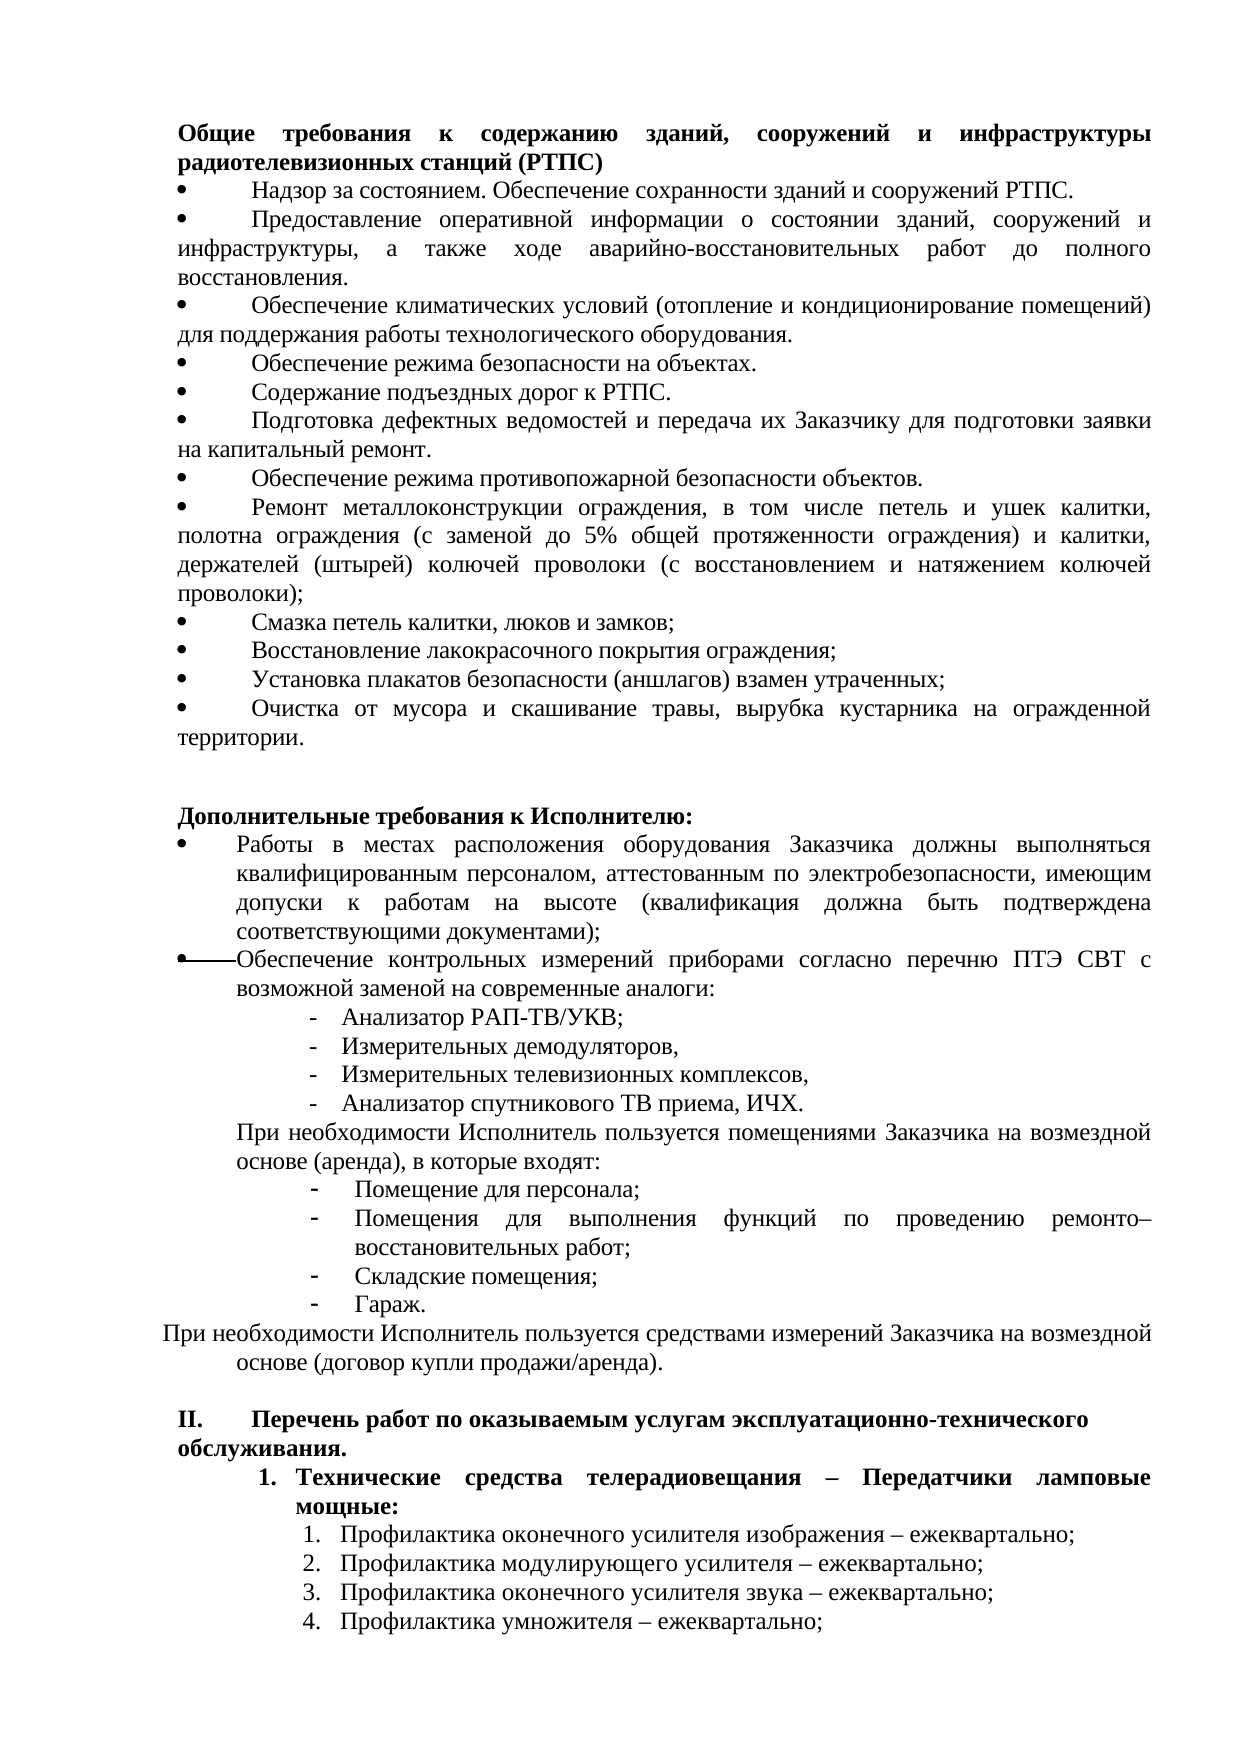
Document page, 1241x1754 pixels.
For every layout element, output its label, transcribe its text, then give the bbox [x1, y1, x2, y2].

list Смазка петель калитки, люков и замков; [177, 607, 1152, 636]
list Установка плакатов безопасности (аншлагов) взамен утраченных; [177, 664, 1152, 693]
list Обеспечение контрольных измерений приборами согласно перечню ПТЭ СВТ с возможной заменой на современные аналоги: [177, 944, 1152, 1002]
list Профилактика модулирующего усилителя – ежеквартально; [302, 1548, 1152, 1577]
list Профилактика оконечного усилителя изображения – ежеквартально; [302, 1519, 1152, 1548]
list Обеспечение режима безопасности на объектах. [177, 348, 1152, 377]
text - Измерительных демодуляторов, [236, 1031, 1152, 1059]
list Профилактика умножителя – ежеквартально; [302, 1606, 1152, 1634]
text - Измерительных телевизионных комплексов, [236, 1059, 1152, 1088]
list Технические средства телерадиовещания – Передатчики ламповые мощные: [258, 1462, 1152, 1519]
text Дополнительные требования к Исполнителю: [177, 801, 1152, 829]
list Профилактика оконечного усилителя звука – ежеквартально; [302, 1577, 1152, 1606]
text При необходимости Исполнитель пользуется помещениями Заказчика на возмездной основе (аренда), в которые входят: [236, 1117, 1152, 1174]
list Ремонт металлоконструкции ограждения, в том числе петель и ушек калитки, полотна ограждения (с заменой до 5% общей протяженности ограждения) и калитки, держателей (штырей) колючей проволоки (с восстановлением и натяжением колючей проволоки); [177, 492, 1152, 607]
list Восстановление лакокрасочного покрытия ограждения; [177, 636, 1152, 664]
text При необходимости Исполнитель пользуется средствами измерений Заказчика на возмездной основе (договор купли продажи/аренда). [162, 1318, 1152, 1376]
list Складские помещения; [310, 1261, 1152, 1289]
list Содержание подъездных дорог к РТПС. [177, 377, 1152, 406]
list Обеспечение режима противопожарной безопасности объектов. [177, 463, 1152, 492]
list Гараж. [310, 1289, 1152, 1318]
text - Анализатор спутникового ТВ приема, ИЧХ. [236, 1088, 1152, 1117]
list Обеспечение климатических условий (отопление и кондиционирование помещений) для поддержания работы технологического оборудования. [177, 291, 1152, 348]
list Помещения для выполнения функций по проведению ремонто–восстановительных работ; [310, 1203, 1152, 1261]
text - Анализатор РАП-ТВ/УКВ; [236, 1002, 1152, 1031]
list Подготовка дефектных ведомостей и передача их Заказчику для подготовки заявки на капитальный ремонт. [177, 406, 1152, 463]
text Общие требования к содержанию зданий, сооружений и инфраструктуры радиотелевизионных станций (РТПС) [177, 118, 1152, 176]
list Предоставление оперативной информации о состоянии зданий, сооружений и инфраструктуры, а также ходе аварийно-восстановительных работ до полного восстановления. [177, 204, 1152, 291]
list Помещение для персонала; [310, 1174, 1152, 1203]
list Надзор за состоянием. Обеспечение сохранности зданий и сооружений РТПС. [177, 176, 1152, 204]
list Очистка от мусора и скашивание травы, вырубка кустарника на огражденной территории. [177, 693, 1152, 751]
list Работы в местах расположения оборудования Заказчика должны выполняться квалифицированным персоналом, аттестованным по электробезопасности, имеющим допуски к работам на высоте (квалификация должна быть подтверждена соответствующими документами); [177, 829, 1152, 944]
list Перечень работ по оказываемым услугам эксплуатационно-технического обслуживания. [177, 1404, 1152, 1462]
